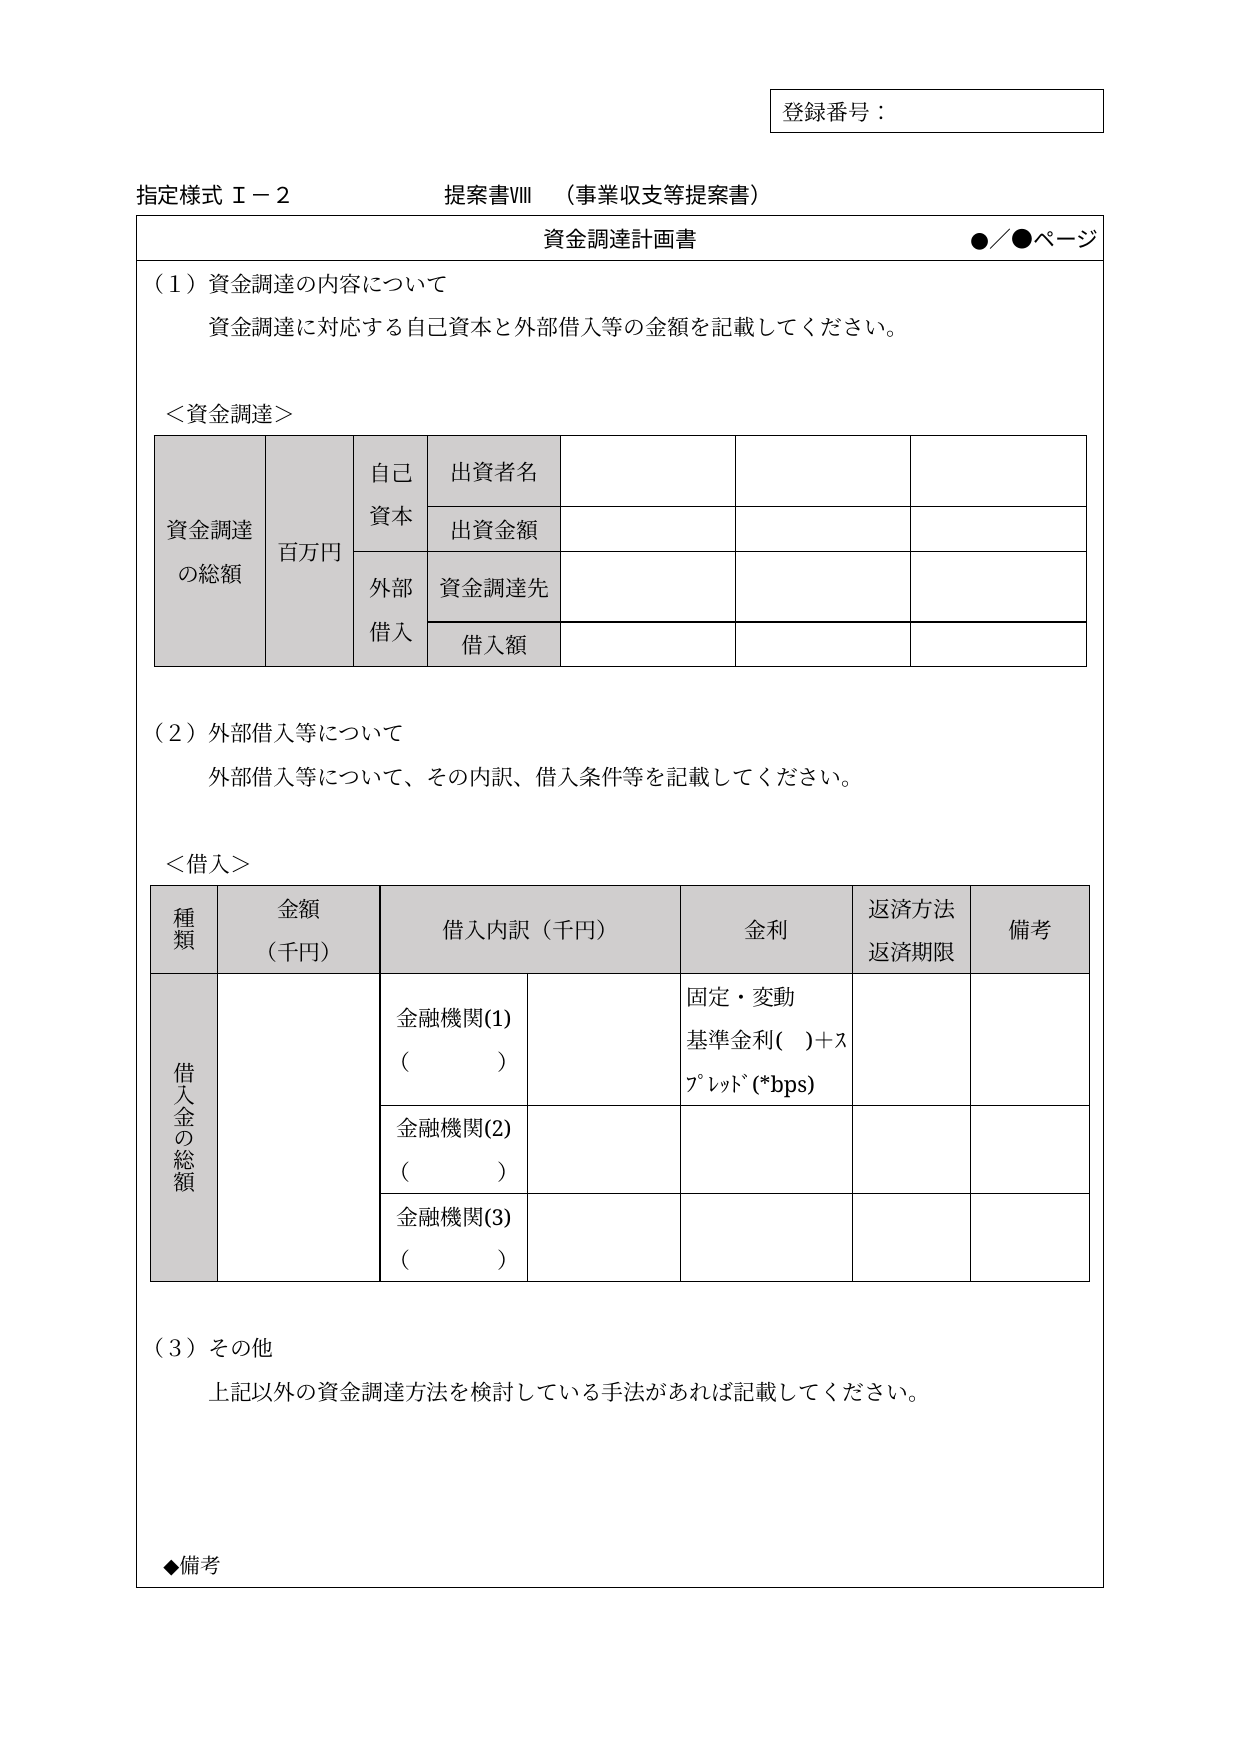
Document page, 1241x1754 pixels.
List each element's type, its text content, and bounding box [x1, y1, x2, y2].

table_header 資金調達計画書 [459, 216, 781, 260]
table_header ●／●ページ [781, 216, 1103, 260]
table_header [137, 216, 459, 260]
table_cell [137, 261, 1103, 1587]
text 指定様式 Ｉ－２ 提案書Ⅷ （事業収支等提案書） [136, 172, 1104, 215]
